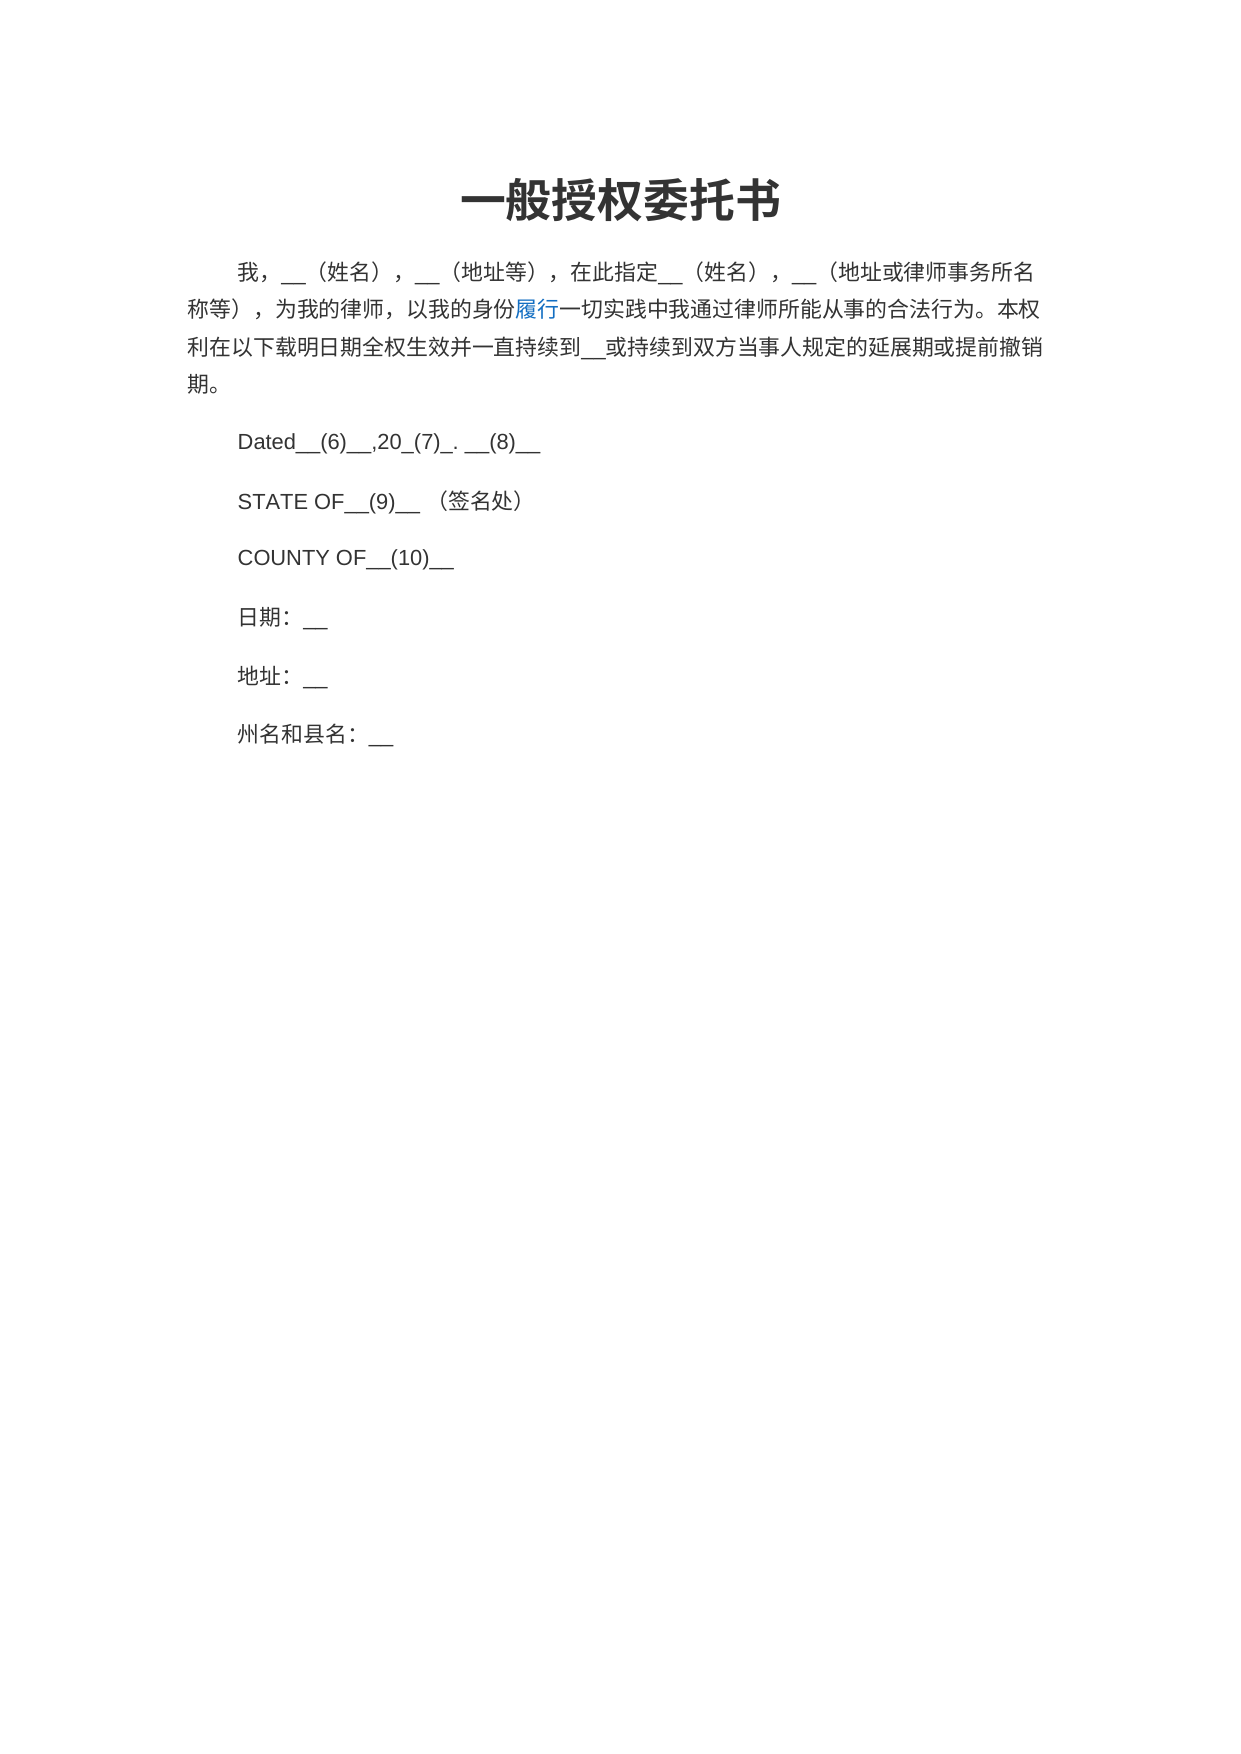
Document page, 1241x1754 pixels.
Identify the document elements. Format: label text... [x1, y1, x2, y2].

text 一般授权委托书 [187, 164, 1053, 231]
text 地址：__ [187, 656, 1053, 693]
text 州名和县名：__ [187, 714, 1053, 752]
text Dated__(6)__,20_(7)_. __(8)__ [187, 422, 1053, 460]
text COUNTY OF__(10)__ [187, 539, 1053, 577]
text STATE OF__(9)__ （签名处） [187, 481, 1053, 518]
text 我，__（姓名），__（地址等），在此指定__（姓名），__（地址或律师事务所名称等），为我的律师，以我的身份履行一切实践中我通过律师所能从事的合法行为。本权利在以下载明日期全权生效并一直持续到__或持续到双方当事人规定的延展期或提前撤销期。 [187, 252, 1053, 402]
text 日期：__ [187, 597, 1053, 635]
